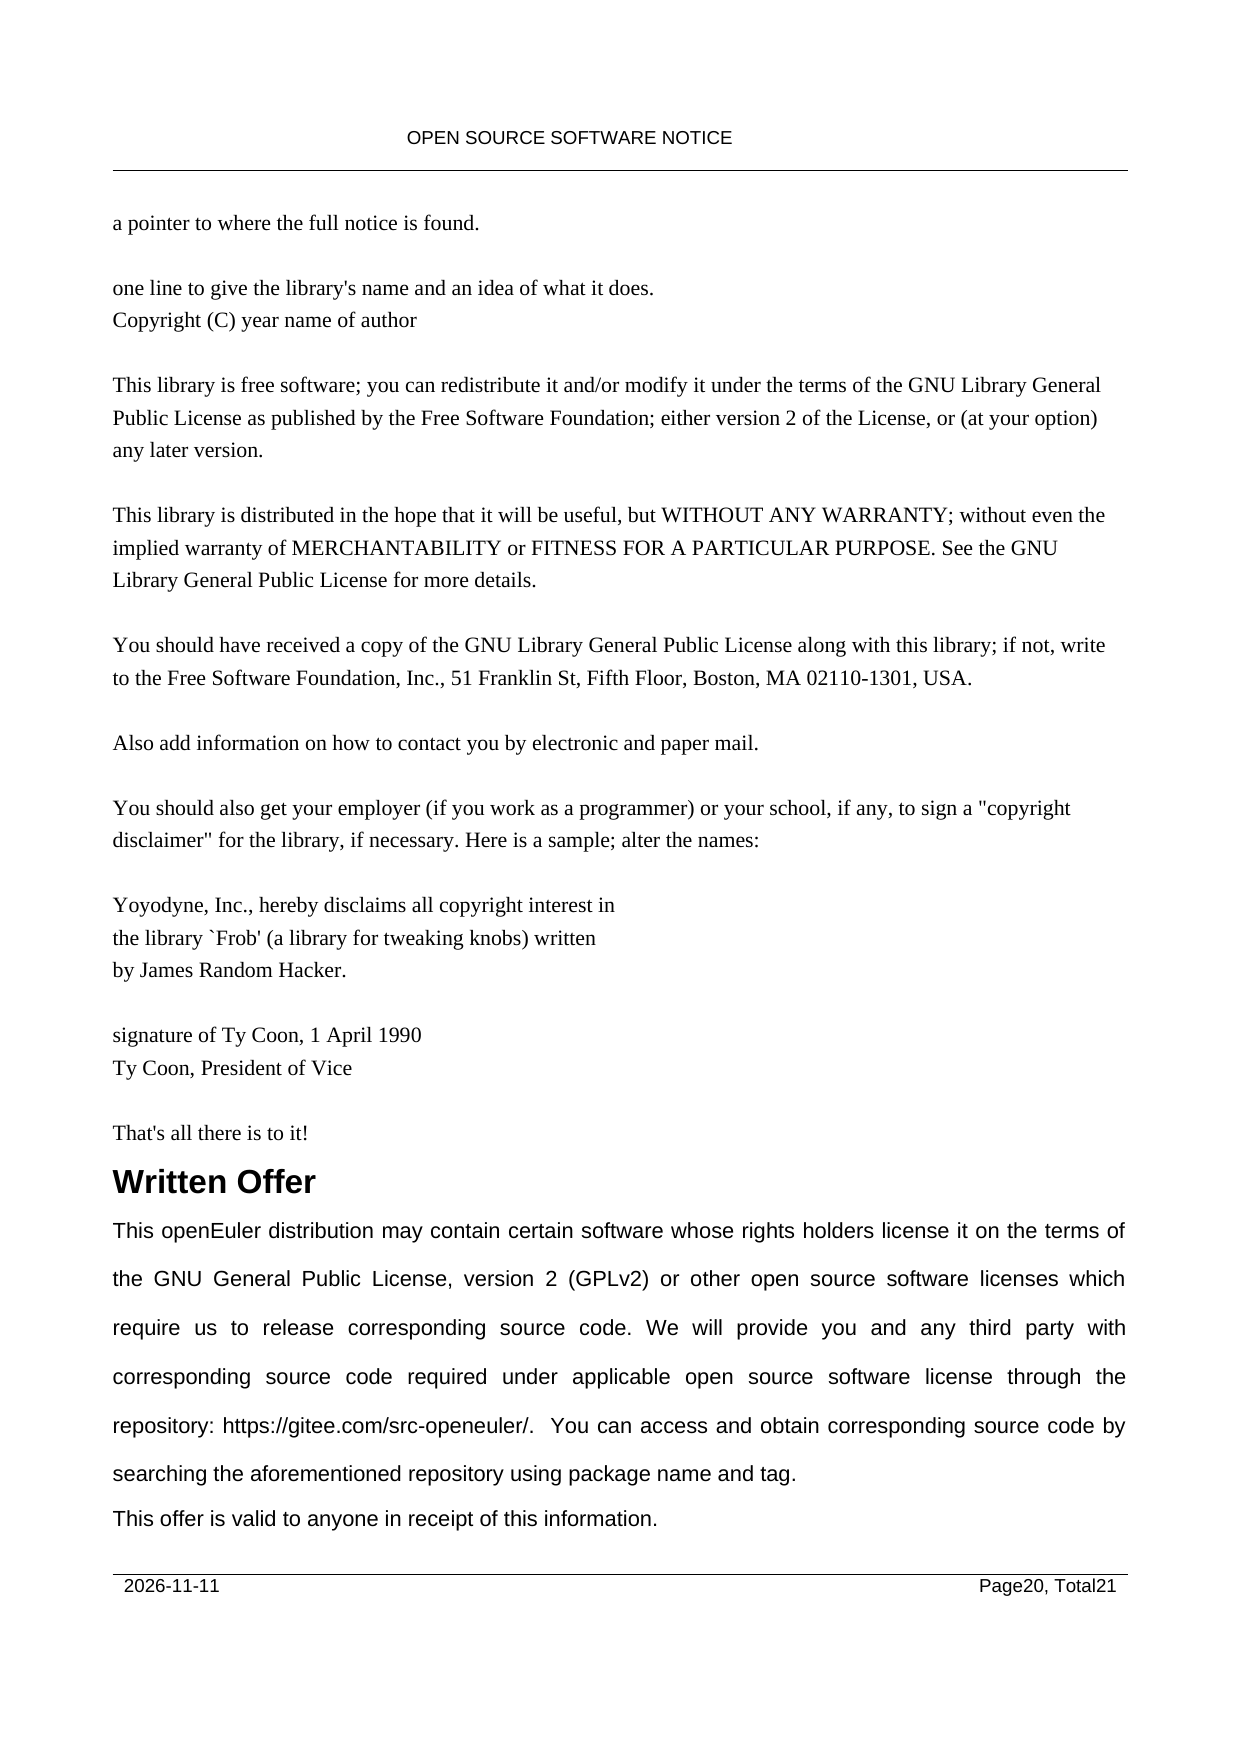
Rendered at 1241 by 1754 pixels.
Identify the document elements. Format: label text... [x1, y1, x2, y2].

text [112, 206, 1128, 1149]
text This offer is valid to anyone in receipt of this information. [112, 1503, 1128, 1535]
text Written Offer [112, 1149, 1128, 1214]
text This openEuler distribution may contain certain software whose rights holders license it on the terms of the GNU General Public License, version 2 (GPLv2) or other open source software licenses which require us to release corresponding source code. We will provide you and any third party with corresponding source code required under applicable open source software license through the repository: https://gitee.com/src-openeuler/. You can access and obtain corresponding source code by searching the aforementioned repository using package name and tag. [112, 1214, 1128, 1490]
